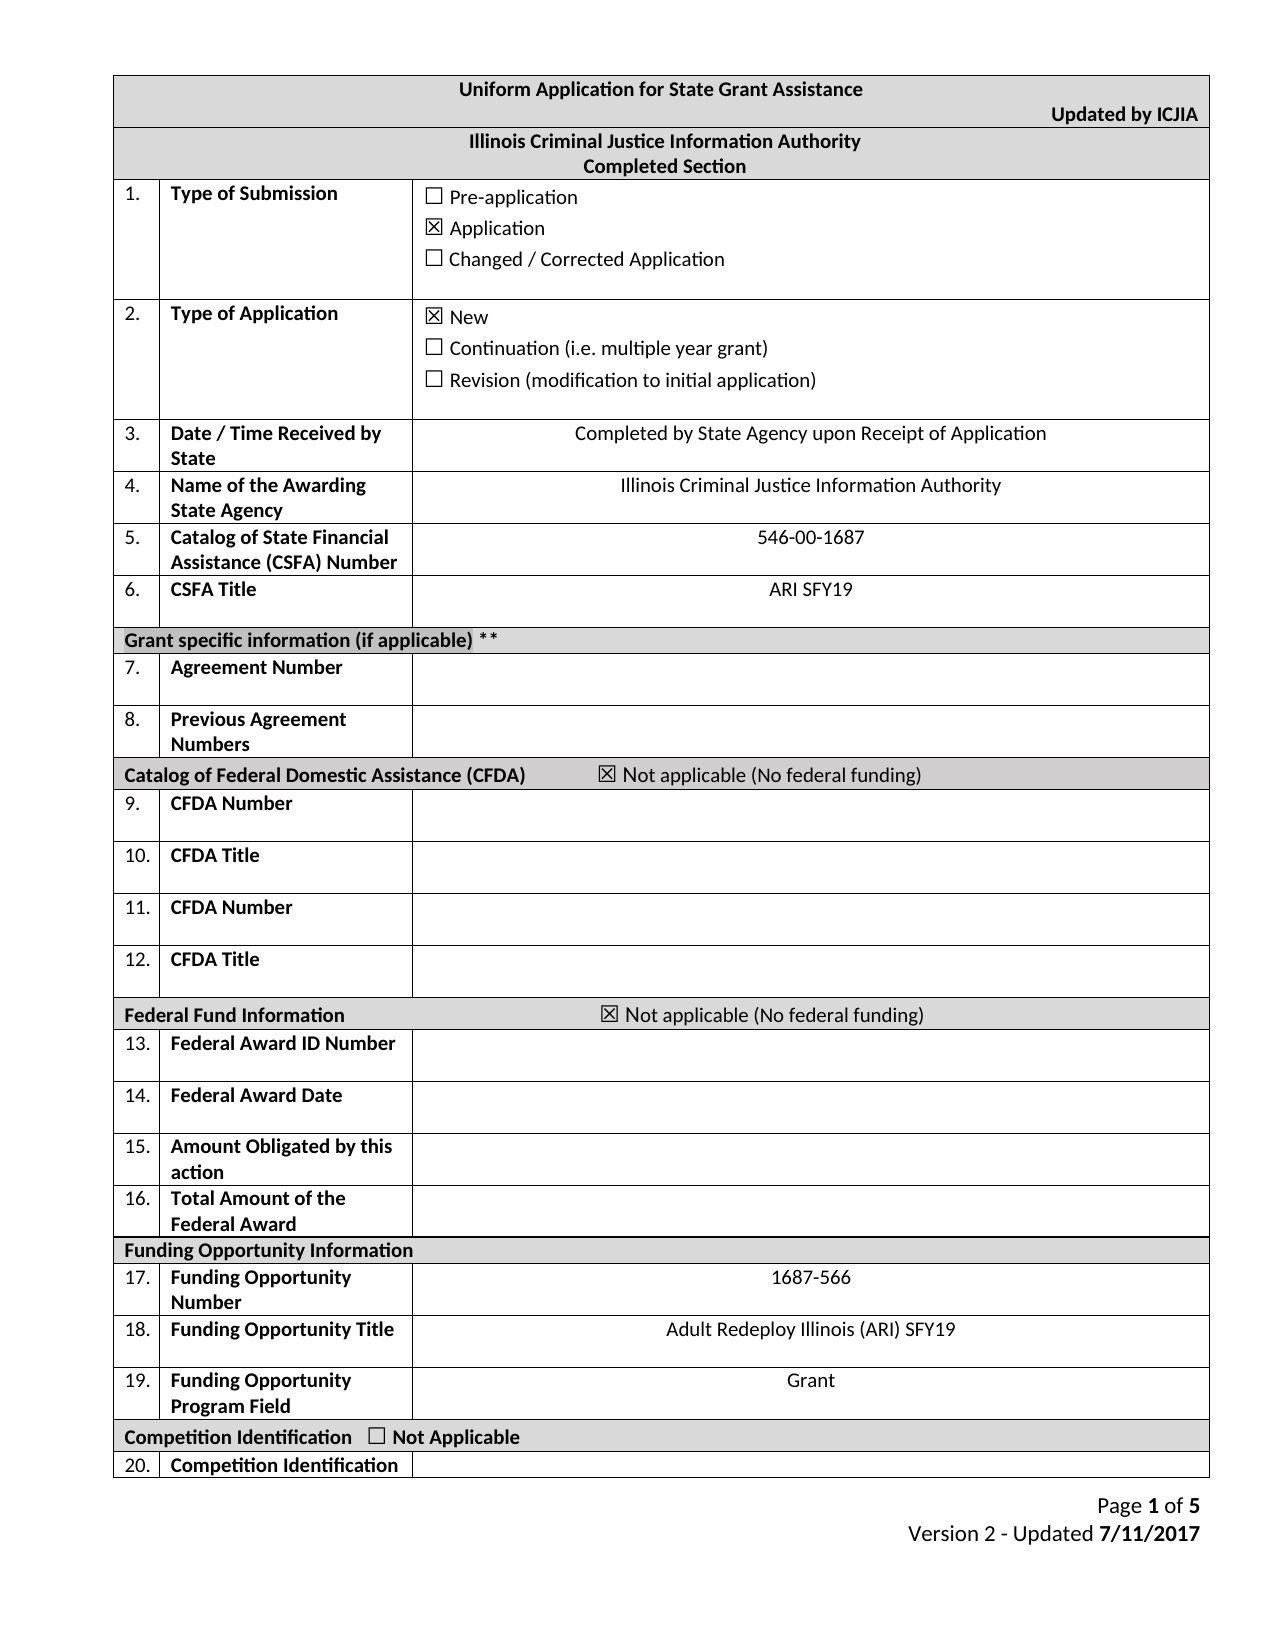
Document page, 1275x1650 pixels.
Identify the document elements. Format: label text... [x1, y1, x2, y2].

table_cell [413, 1030, 1209, 1081]
table_cell [114, 524, 159, 575]
table_cell [114, 1452, 159, 1477]
table_cell CFDA Title [160, 946, 412, 997]
table_cell [114, 300, 159, 419]
table_cell ARI SFY19 [413, 576, 1209, 627]
table_cell Federal Award ID Number [160, 1030, 412, 1081]
table_cell [413, 1452, 1209, 1477]
table_cell Catalog of State Financial Assistance (CSFA) Number [160, 524, 412, 575]
table_cell [114, 946, 159, 997]
table_cell [413, 842, 1209, 893]
table_cell [114, 1030, 159, 1081]
table_cell [114, 706, 159, 757]
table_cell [160, 1452, 412, 1477]
table_cell Federal Award Date [160, 1082, 412, 1133]
table_cell 546-00-1687 [413, 524, 1209, 575]
table_cell 1687-566 [413, 1264, 1209, 1315]
table_cell CFDA Number [160, 894, 412, 945]
table_cell Pre-application Application Changed / Corrected Application [413, 180, 1209, 299]
table_cell New Continuation (i.e. multiple year grant) Revision (modification to initial application) [413, 300, 1209, 419]
table_cell [413, 946, 1209, 997]
table_cell CSFA Title [160, 576, 412, 627]
table_cell Name of the Awarding State Agency [160, 472, 412, 523]
table_cell Completed by State Agency upon Receipt of Application [413, 420, 1209, 471]
table_cell Adult Redeploy Illinois (ARI) SFY19 [413, 1316, 1209, 1367]
table_cell Type of Application [160, 300, 412, 419]
table_cell [413, 1134, 1209, 1184]
table_cell [413, 894, 1209, 945]
table_cell [114, 1134, 159, 1184]
table_cell Agreement Number [160, 654, 412, 705]
table_cell Catalog of Federal Domestic Assistance (CFDA) Not applicable (No federal funding) [114, 758, 1209, 789]
table_cell Grant specific information (if applicable) ** [473, 628, 1209, 653]
table_cell Competition Identification Not Applicable [114, 1420, 1209, 1451]
table_cell [114, 180, 159, 299]
table_cell [114, 1316, 159, 1367]
table_cell CFDA Number [160, 790, 412, 841]
table_cell [114, 1082, 159, 1133]
table_cell [114, 842, 159, 893]
table_cell [413, 654, 1209, 705]
table_cell [114, 1264, 159, 1315]
table_cell [114, 654, 159, 705]
table_cell [413, 790, 1209, 841]
table_cell [114, 1186, 159, 1236]
table_cell [114, 894, 159, 945]
table_cell [114, 420, 159, 471]
table_cell [114, 790, 159, 841]
table_cell Previous Agreement Numbers [160, 706, 412, 757]
table_cell Funding Opportunity Title [160, 1316, 412, 1367]
table_cell [413, 706, 1209, 757]
table_cell Illinois Criminal Justice Information Authority Completed Section [114, 128, 1209, 179]
table_cell [413, 1186, 1209, 1236]
table_cell [413, 1082, 1209, 1133]
table_cell Federal Fund Information Not applicable (No federal funding) [114, 998, 1209, 1029]
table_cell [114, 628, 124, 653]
table_cell Date / Time Received by State [160, 420, 412, 471]
table_cell Grant [413, 1368, 1209, 1418]
table_cell Type of Submission [160, 180, 412, 299]
table_cell [114, 472, 159, 523]
table_cell Funding Opportunity Information [114, 1238, 1209, 1263]
table_header Uniform Application for State Grant Assistance Updated by ICJIA [114, 76, 1209, 127]
table_cell CFDA Title [160, 842, 412, 893]
table_cell [114, 576, 159, 627]
table_cell Amount Obligated by this action [160, 1134, 412, 1184]
table_cell Illinois Criminal Justice Information Authority [413, 472, 1209, 523]
table_cell Total Amount of the Federal Award [160, 1186, 412, 1236]
table_cell Funding Opportunity Program Field [160, 1368, 412, 1418]
table_cell [114, 1368, 159, 1418]
table_cell Funding Opportunity Number [160, 1264, 412, 1315]
